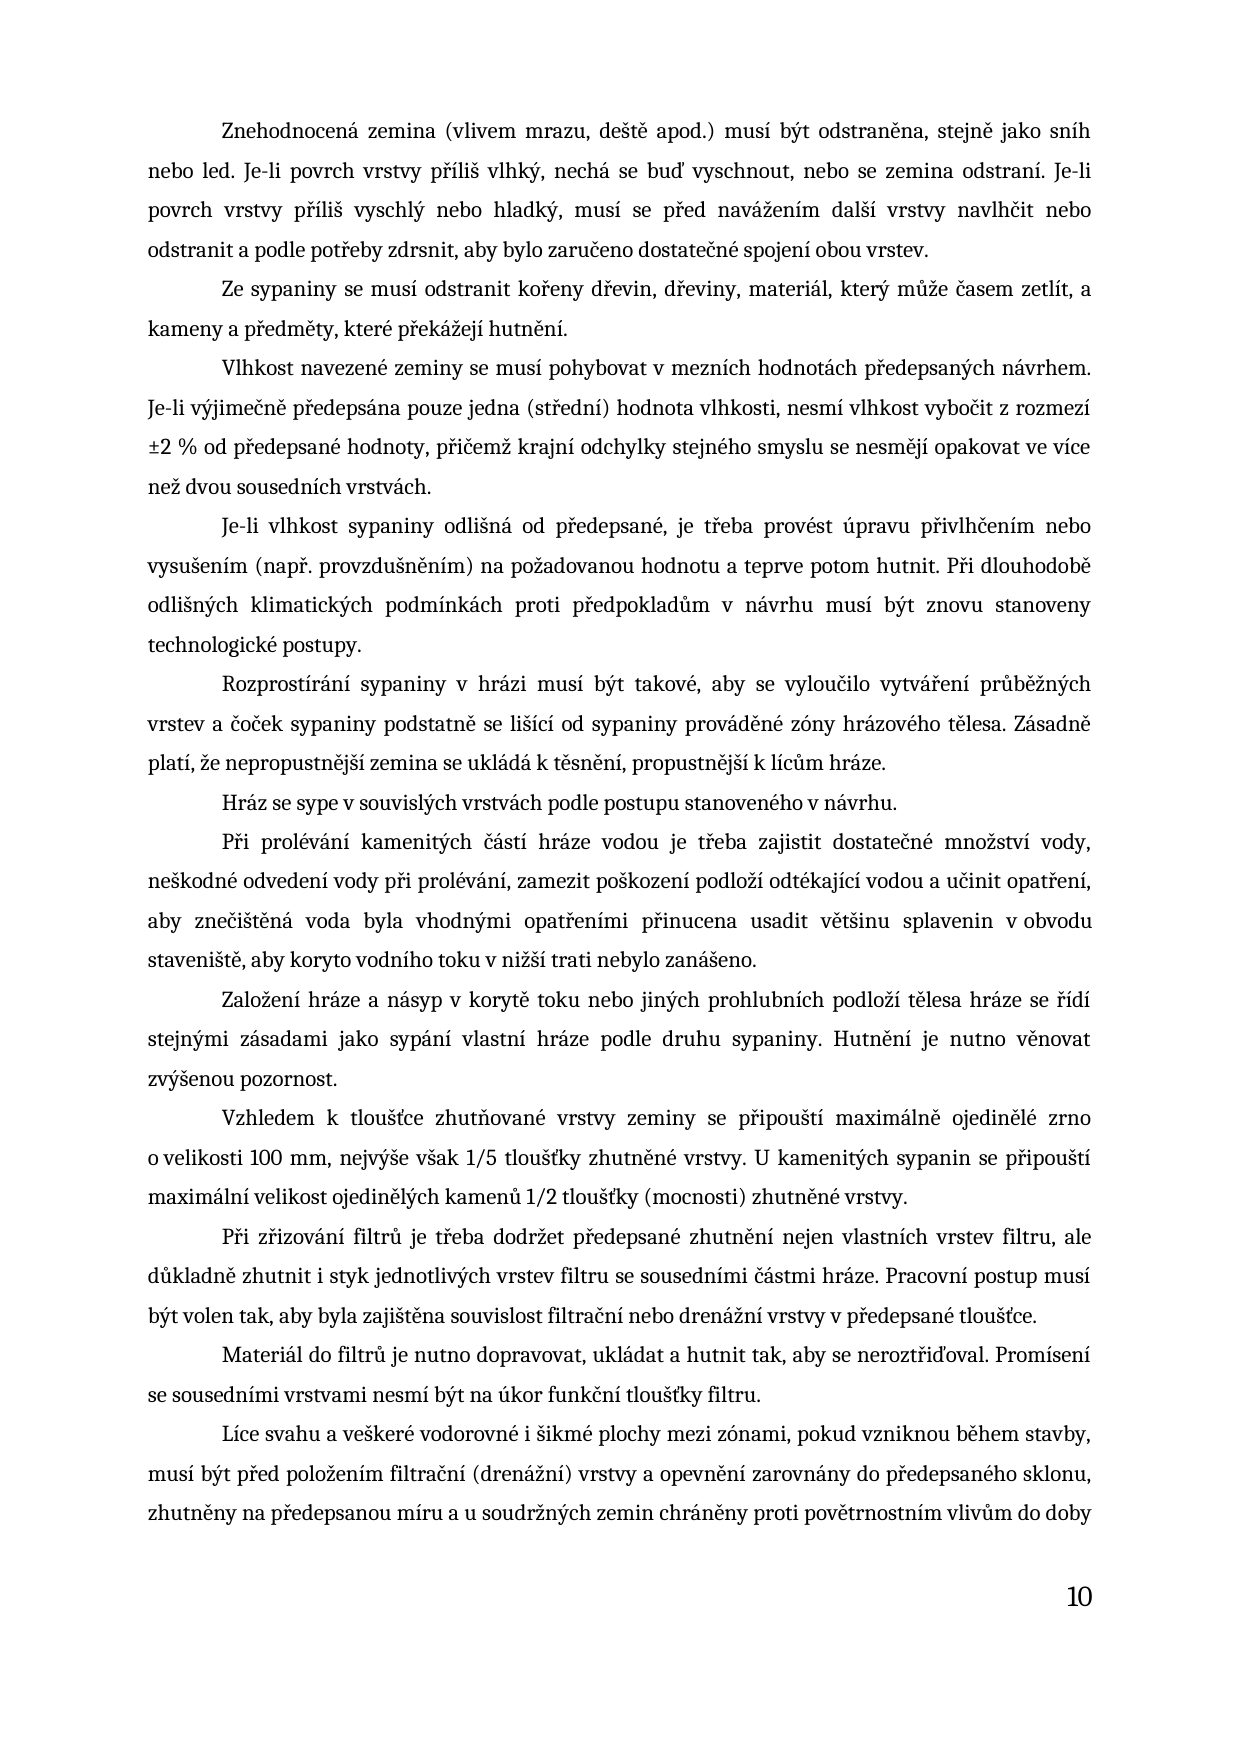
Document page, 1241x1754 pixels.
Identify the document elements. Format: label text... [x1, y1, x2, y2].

text Vlhkost navezené zeminy se musí pohybovat v mezních hodnotách předepsaných návrhem. Je-li výjimečně předepsána pouze jedna (střední) hodnota vlhkosti, nesmí vlhkost vybočit z rozmezí ±2 % od předepsané hodnoty, přičemž krajní odchylky stejného smyslu se nesmějí opakovat ve více než dvou sousedních vrstvách. [148, 355, 1092, 500]
text Při zřizování filtrů je třeba dodržet předepsané zhutnění nejen vlastních vrstev filtru, ale důkladně zhutnit i styk jednotlivých vrstev filtru se sousedními částmi hráze. Pracovní postup musí být volen tak, aby byla zajištěna souvislost filtrační nebo drenážní vrstvy v předepsané tloušťce. [148, 1223, 1092, 1329]
text Vzhledem k tloušťce zhutňované vrstvy zeminy se připouští maximálně ojedinělé zrno o velikosti , nejvýše však 1/5 tloušťky zhutněné vrstvy. U kamenitých sypanin se připouští maximální velikost ojedinělých kamenů 1/2 tloušťky (mocnosti) zhutněné vrstvy. [148, 1105, 1092, 1210]
text Materiál do filtrů je nutno dopravovat, ukládat a hutnit tak, aby se neroztřiďoval. Promísení se sousedními vrstvami nesmí být na úkor funkční tloušťky filtru. [148, 1342, 1092, 1408]
text Založení hráze a násyp v korytě toku nebo jiných prohlubních podloží tělesa hráze se řídí stejnými zásadami jako sypání vlastní hráze podle druhu sypaniny. Hutnění je nutno věnovat zvýšenou pozornost. [148, 987, 1092, 1092]
text Hráz se sype v souvislých vrstvách podle postupu stanoveného v návrhu. [148, 789, 1092, 816]
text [148, 1421, 1092, 1526]
text Rozprostírání sypaniny v hrázi musí být takové, aby se vyloučilo vytváření průběžných vrstev a čoček sypaniny podstatně se lišící od sypaniny prováděné zóny hrázového tělesa. Zásadně platí, že nepropustnější zemina se ukládá k těsnění, propustnější k lícům hráze. [148, 671, 1092, 776]
text Při prolévání kamenitých částí hráze vodou je třeba zajistit dostatečné množství vody, neškodné odvedení vody při prolévání, zamezit poškození podloží odtékající vodou a učinit opatření, aby znečištěná voda byla vhodnými opatřeními přinucena usadit většinu splavenin v obvodu staveniště, aby koryto vodního toku v nižší trati nebylo zanášeno. [148, 829, 1092, 973]
text Je-li vlhkost sypaniny odlišná od předepsané, je třeba provést úpravu přivlhčením nebo vysušením (např. provzdušněním) na požadovanou hodnotu a teprve potom hutnit. Při dlouhodobě odlišných klimatických podmínkách proti předpokladům v návrhu musí být znovu stanoveny technologické postupy. [148, 513, 1092, 658]
text Ze sypaniny se musí odstranit kořeny dřevin, dřeviny, materiál, který může časem zetlít, a kameny a předměty, které překážejí hutnění. [148, 276, 1092, 342]
text Znehodnocená zemina (vlivem mrazu, deště apod.) musí být odstraněna, stejně jako sníh nebo led. Je-li povrch vrstvy příliš vlhký, nechá se buď vyschnout, nebo se zemina odstraní. Je-li povrch vrstvy příliš vyschlý nebo hladký, musí se před navážením další vrstvy navlhčit nebo odstranit a podle potřeby zdrsnit, aby bylo zaručeno dostatečné spojení obou vrstev. [148, 118, 1092, 263]
